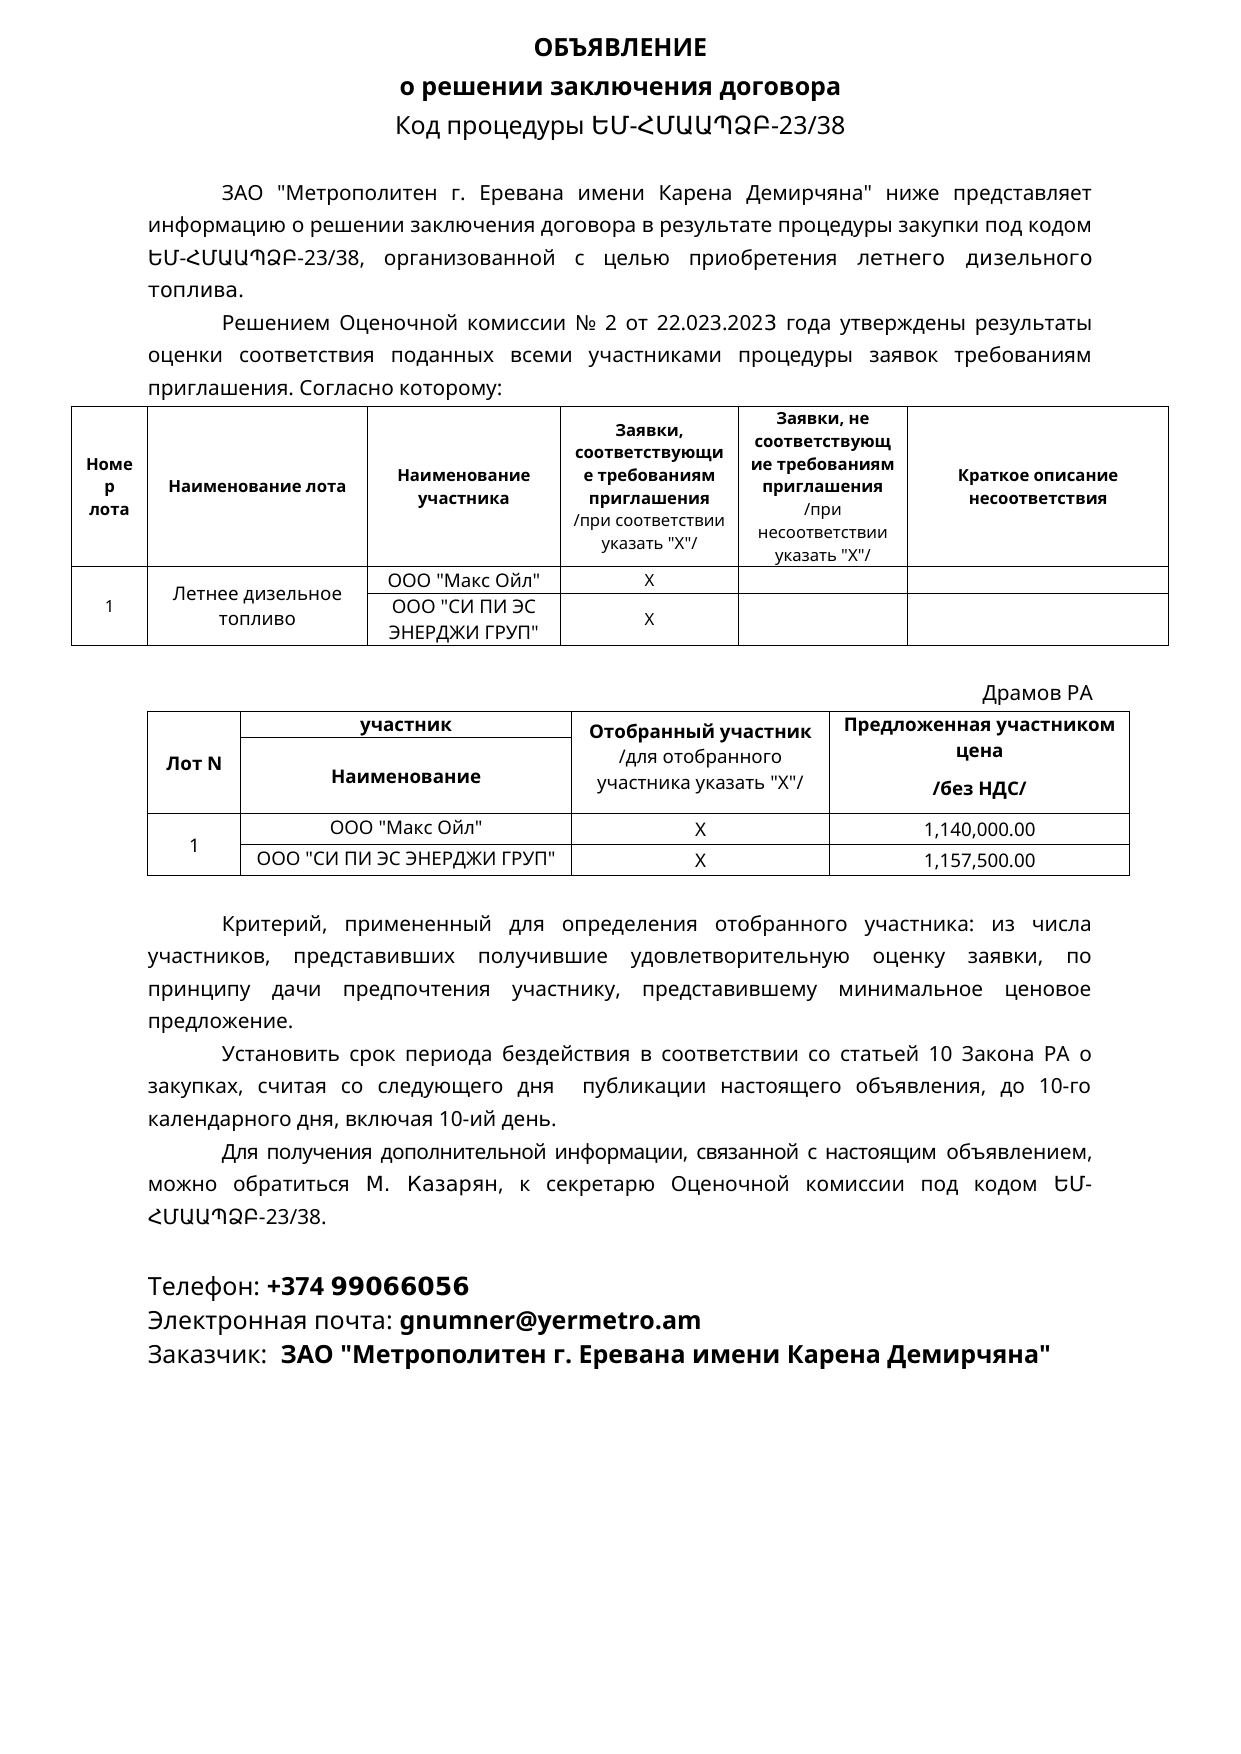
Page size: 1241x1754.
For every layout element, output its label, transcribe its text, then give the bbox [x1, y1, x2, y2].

table_header Краткое описание несоответствия [908, 407, 1168, 566]
table_cell [739, 567, 907, 592]
table_cell [908, 567, 1168, 592]
table_cell X [572, 814, 829, 844]
table_cell [908, 594, 1168, 644]
table_cell [739, 594, 907, 644]
table_header Наименование лота [148, 407, 367, 566]
table_cell 1,157,500.00 [830, 845, 1129, 875]
table_cell 1,140,000.00 [830, 814, 1129, 844]
subtitle Код процедуры ԵՄ-ՀՄԱԱՊՁԲ-23/38 [148, 108, 1092, 142]
table_header Номер лота [72, 407, 147, 566]
text Критерий, примененный для определения отобранного участника: из числа участников, представивших получившие удовлетворительную оценку заявки, по принципу дачи предпочтения участнику, представившему минимальное ценовое предложение. [148, 909, 1092, 1035]
table_header Лот N [148, 712, 240, 813]
table_cell X [561, 594, 738, 644]
text ОБЪЯВЛЕНИЕ [148, 29, 1092, 64]
text ЗАО "Метрополитен г. Еревана имени Карена Демирчяна" ниже представляет информацию о решении заключения договора в результате процедуры закупки под кодом ԵՄ-ՀՄԱԱՊՁԲ-23/38, организованной с целью приобретения летнего дизельного топлива. [148, 178, 1092, 304]
table_header Заявки, соответствующие требованиям приглашения /при соответствии указать "X"/ [561, 407, 738, 566]
table_cell ООО "Макс Ойл" [241, 814, 571, 844]
table_cell 1 [72, 567, 147, 644]
table_header Наименование участника [368, 407, 560, 566]
text Заказчик: ЗАО "Метрополитен г. Еревана имени Карена Демирчяна" [148, 1337, 1092, 1371]
text Драмов РА [148, 678, 1092, 707]
table_header Заявки, не соответствующие требованиям приглашения /при несоответствии указать "X"/ [739, 407, 907, 566]
table_header Предложенная участником цена /без НДС/ [830, 712, 1129, 813]
table_cell ООО "СИ ПИ ЭС ЭНЕРДЖИ ГРУП" [368, 594, 560, 644]
text Телефон: +374 99066056 [148, 1269, 1092, 1303]
text о решении заключения договора [148, 69, 1092, 103]
text Установить срок периода бездействия в соответствии со статьей 10 Закона РА о закупках, считая со следующего дня публикации настоящего объявления, до 10-го календарного дня, включая 10-ий день. [148, 1039, 1092, 1133]
table_cell X [561, 567, 738, 592]
text Для получения дополнительной информации, связанной с настоящим объявлением, можно обратиться М. Казарян, к секретарю Оценочной комиссии под кодом ԵՄ-ՀՄԱԱՊՁԲ-23/38. [148, 1137, 1092, 1231]
table_cell 1 [148, 814, 240, 875]
table_cell ООО "Макс Ойл" [368, 567, 560, 592]
table_cell X [572, 845, 829, 875]
table_cell Наименование [241, 738, 571, 813]
table_cell Летнее дизельное топливо [148, 567, 367, 644]
table_header Отобранный участник /для отобранного участника указать "X"/ [572, 712, 829, 813]
table_cell ООО "СИ ПИ ЭС ЭНЕРДЖИ ГРУП" [241, 845, 571, 875]
text Решением Оценочной комиссии № 2 от 22.023.2023 года утверждены результаты оценки соответствия поданных всеми участниками процедуры заявок требованиям приглашения. Согласно которому: [148, 308, 1092, 402]
table_header участник [241, 712, 571, 737]
text Электронная почта: gnumner@yermetro.am [148, 1303, 1092, 1337]
